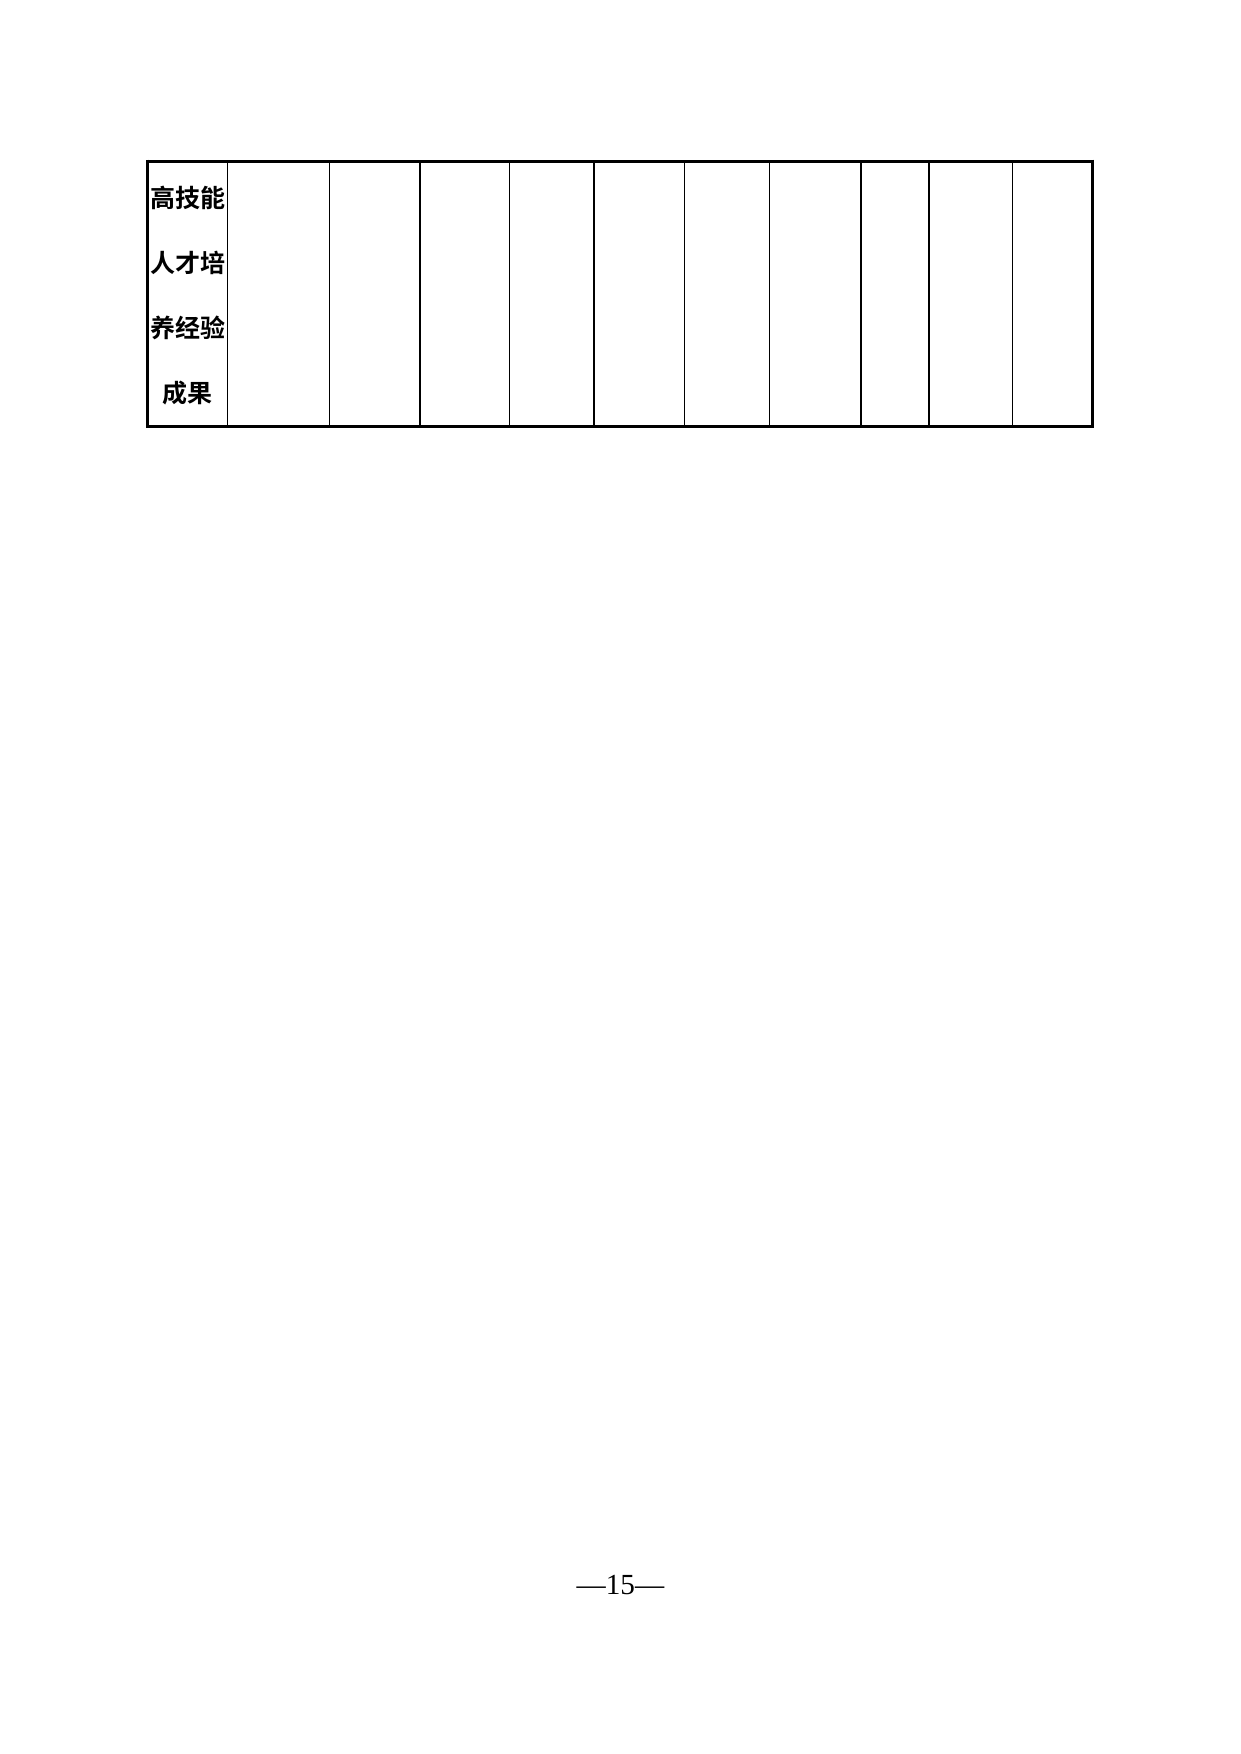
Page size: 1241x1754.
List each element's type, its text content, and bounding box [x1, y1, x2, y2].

table_cell [421, 163, 509, 425]
table_cell [510, 163, 593, 425]
table_cell [330, 163, 419, 425]
table_cell [685, 163, 769, 425]
table_cell [595, 163, 684, 425]
table_cell [228, 163, 329, 425]
table_cell [1013, 163, 1091, 425]
table_cell 高技能人才培养经验成果 [149, 163, 227, 425]
table_cell [862, 163, 928, 425]
table_cell [770, 163, 860, 425]
table_cell [930, 163, 1012, 425]
